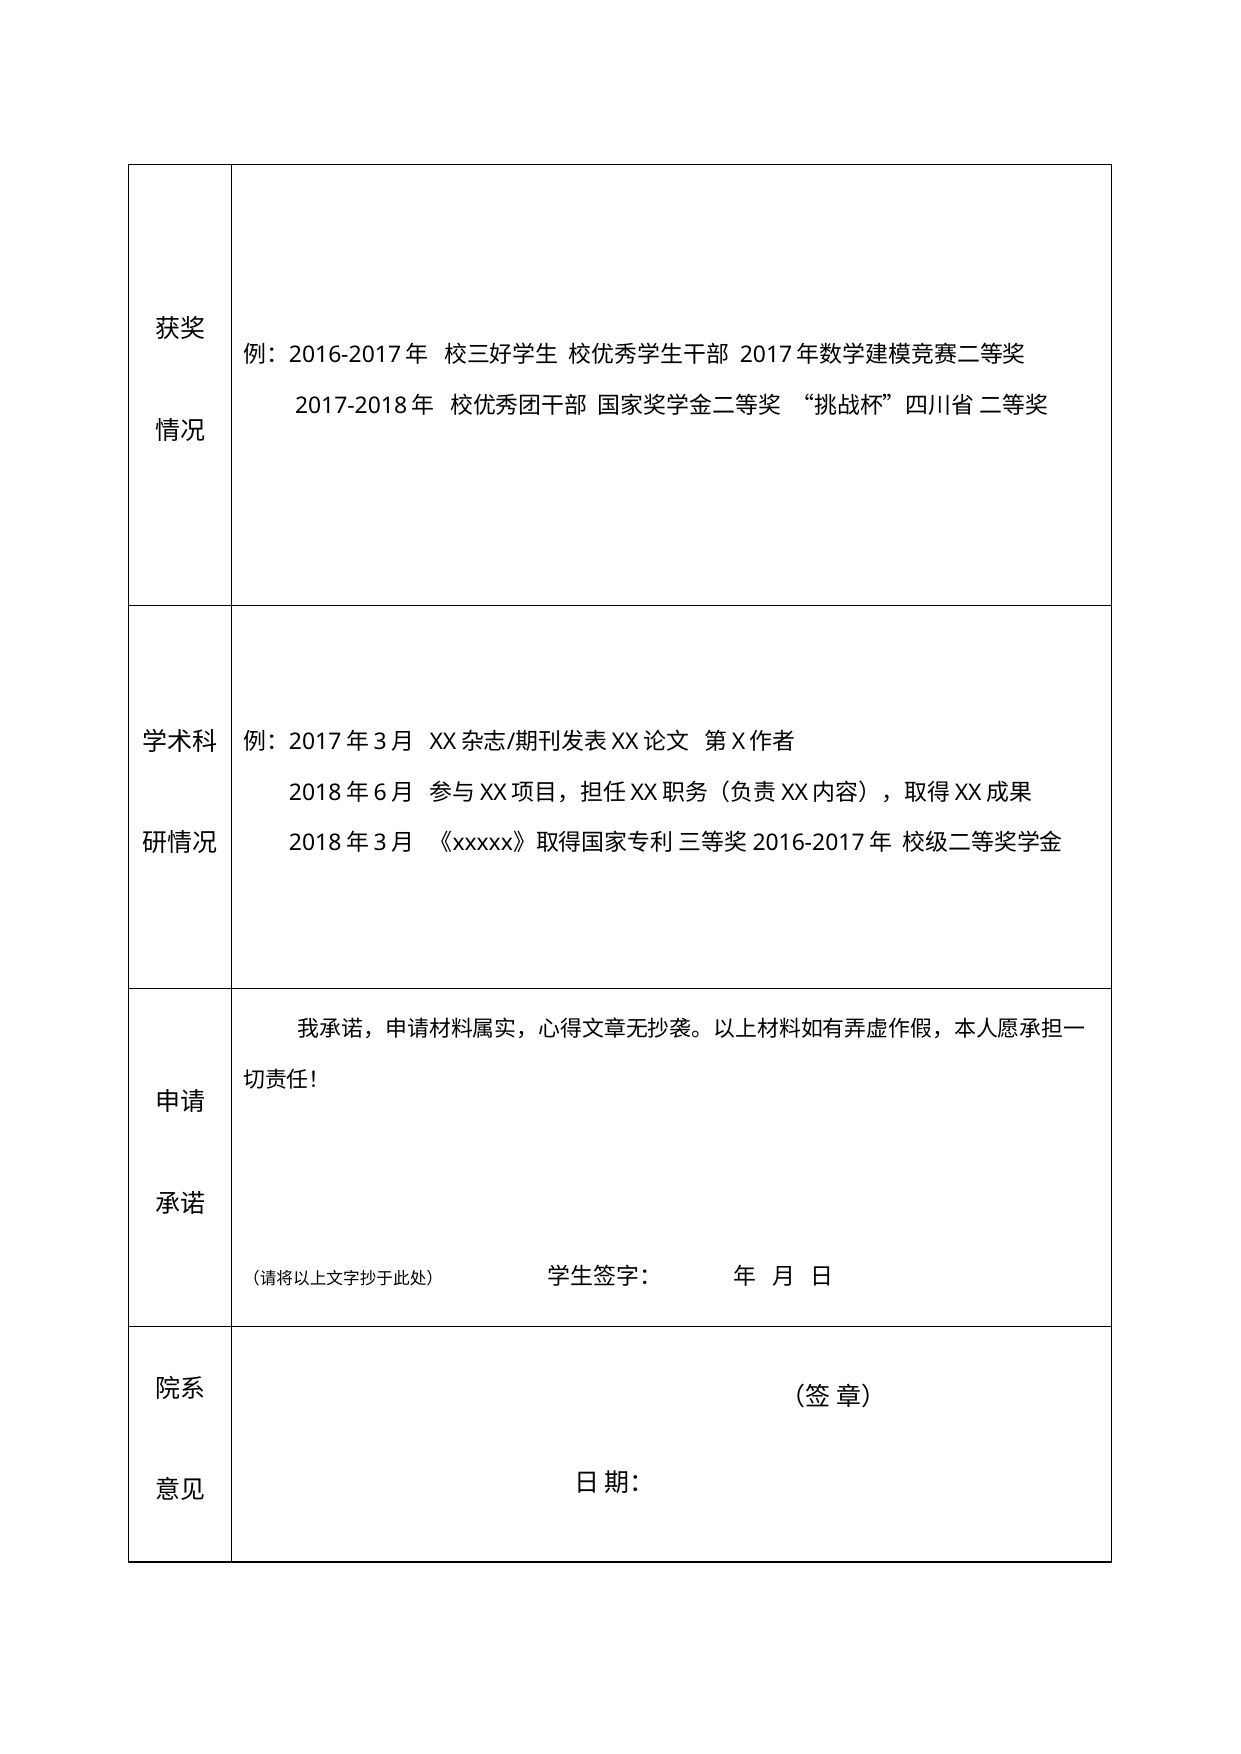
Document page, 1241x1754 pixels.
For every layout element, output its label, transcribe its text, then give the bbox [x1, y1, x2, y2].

table_cell 例：2016-2017年 校三好学生 校优秀学生干部 2017年数学建模竞赛二等奖 2017-2018年 校优秀团干部 国家奖学金二等奖 “挑战杯”四川省 二等奖 [232, 165, 1111, 605]
table_cell 我承诺，申请材料属实，心得文章无抄袭。以上材料如有弄虚作假，本人愿承担一切责任！ （请将以上文字抄于此处） 学生签字： 年 月 日 [232, 989, 1111, 1326]
table_cell 院系 意见 [129, 1327, 231, 1561]
table_cell 申请 承诺 [129, 989, 231, 1326]
table_cell （签 章） 日 期： [232, 1327, 1111, 1561]
table_cell 例：2017年3月 XX杂志/期刊发表XX论文 第X作者 2018年6月 参与XX项目，担任XX职务（负责XX内容），取得XX成果 2018年3月 《xxxxx》取得国家专利 三等奖 2016-2017年 校级二等奖学金 [232, 606, 1111, 988]
table_cell 获奖 情况 [129, 165, 231, 605]
table_cell 学术科研情况 [129, 606, 231, 988]
